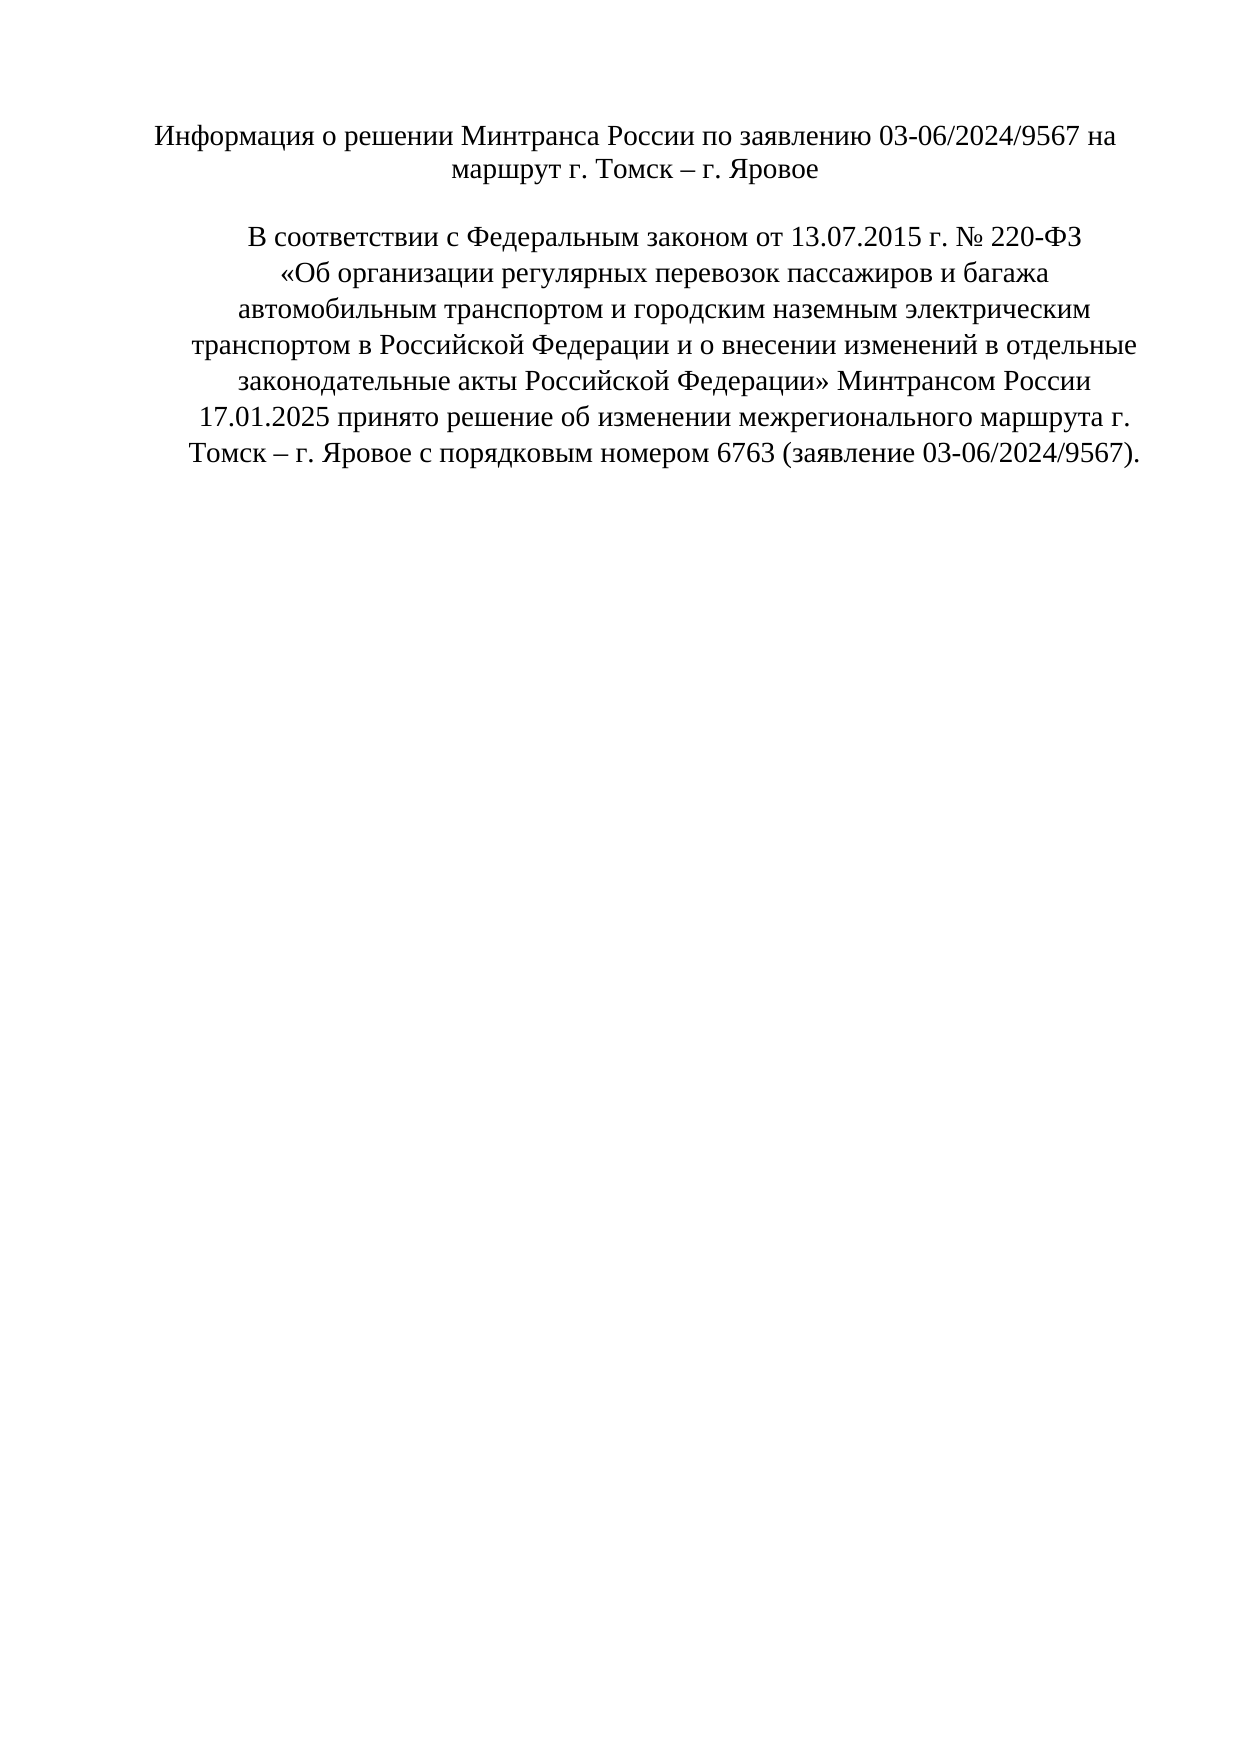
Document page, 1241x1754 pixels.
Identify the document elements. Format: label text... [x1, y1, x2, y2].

text Информация о решении Минтранса России по заявлению 03-06/2024/9567 на маршрут г. Томск – г. Яровое [118, 118, 1152, 185]
text В соответствии с Федеральным законом от 13.07.2015 г. № 220-ФЗ «Об организации регулярных перевозок пассажиров и багажа автомобильным транспортом и городским наземным электрическим транспортом в Российской Федерации и о внесении изменений в отдельные законодательные акты Российской Федерации» Минтрансом России 17.01.2025 принято решение об изменении межрегионального маршрута г. Томск – г. Яровое с порядковым номером 6763 (заявление 03-06/2024/9567). [177, 219, 1152, 469]
